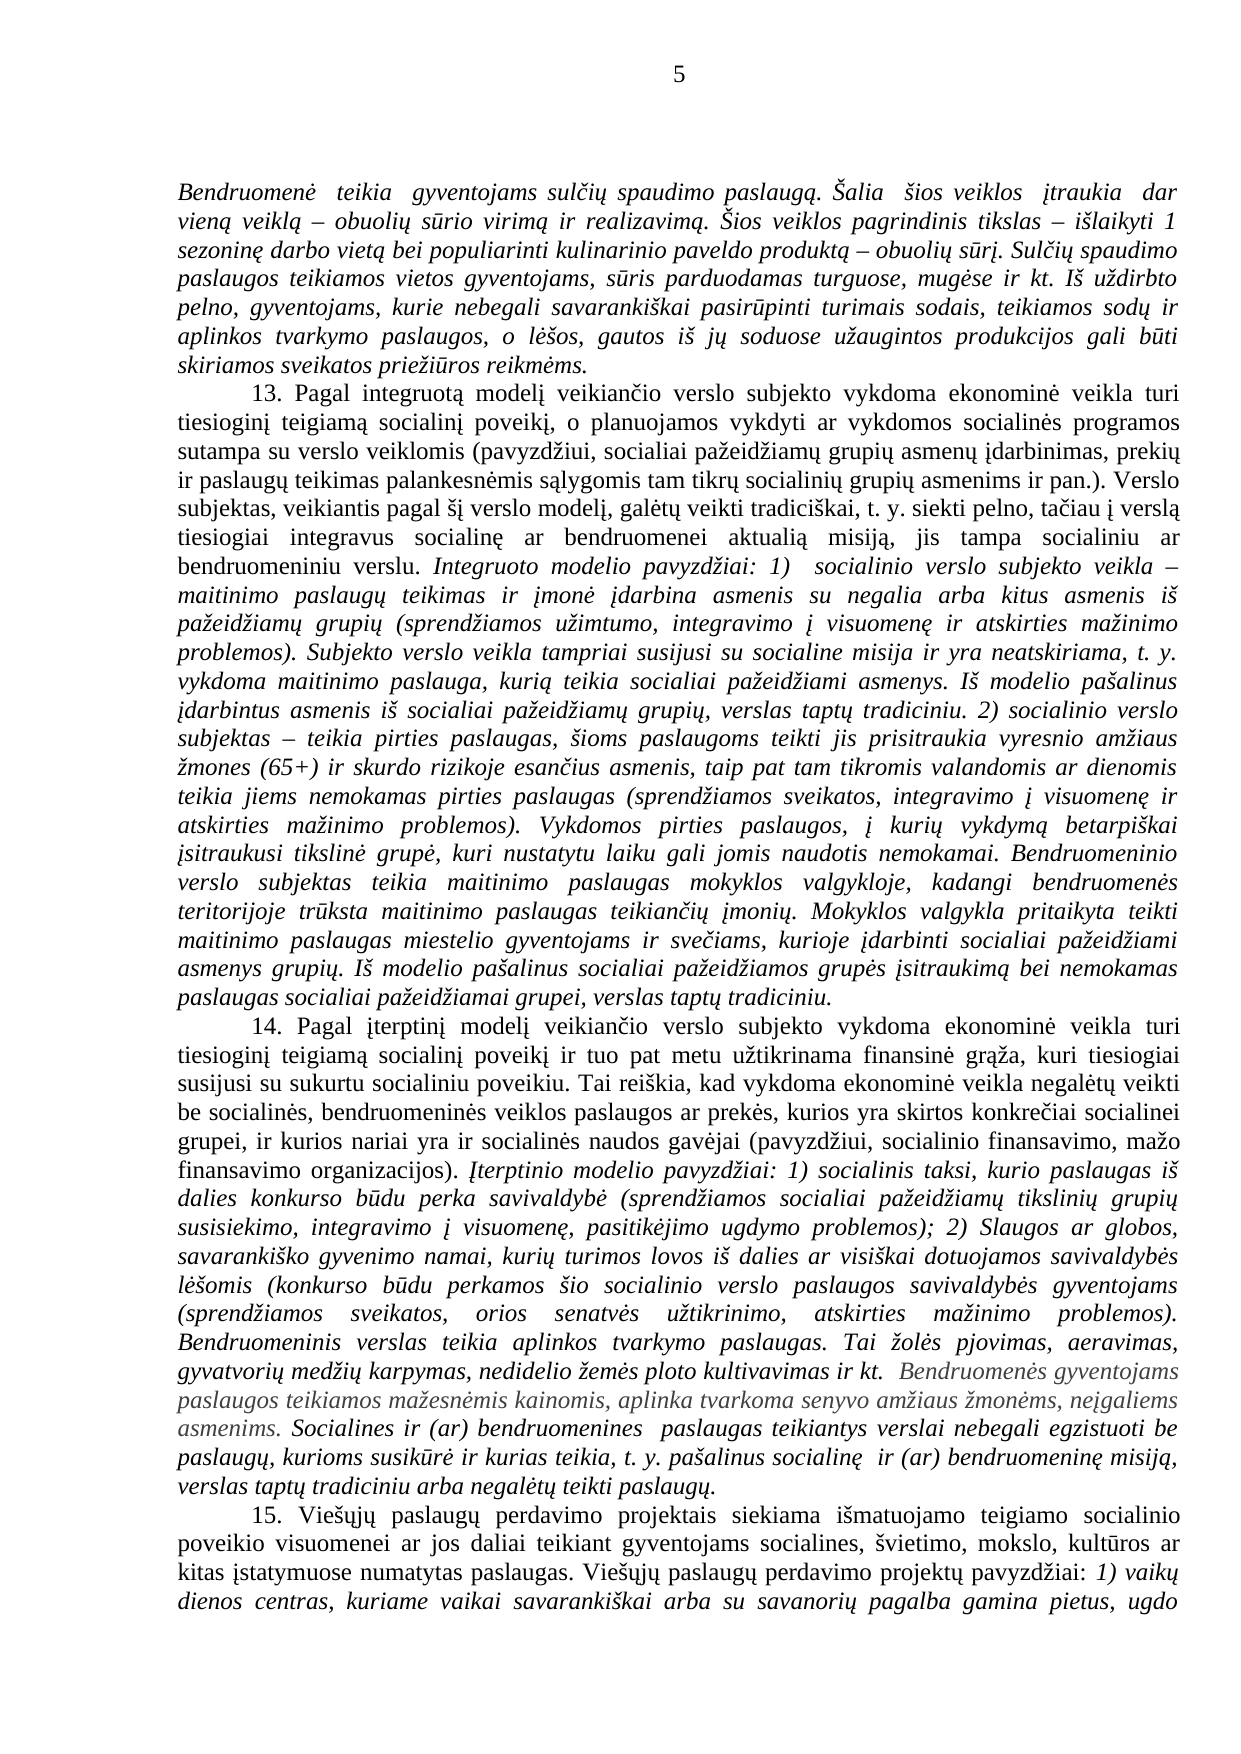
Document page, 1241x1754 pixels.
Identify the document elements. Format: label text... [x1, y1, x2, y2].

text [177, 177, 1181, 378]
text 13. Pagal integruotą modelį veikiančio verslo subjekto vykdoma ekonominė veikla turi tiesioginį teigiamą socialinį poveikį, o planuojamos vykdyti ar vykdomos socialinės programos sutampa su verslo veiklomis (pavyzdžiui, socialiai pažeidžiamų grupių asmenų įdarbinimas, prekių ir paslaugų teikimas palankesnėmis sąlygomis tam tikrų socialinių grupių asmenims ir pan.). Verslo subjektas, veikiantis pagal šį verslo modelį, galėtų veikti tradiciškai, t. y. siekti pelno, tačiau į verslą tiesiogiai integravus socialinę ar bendruomenei aktualią misiją, jis tampa socialiniu ar bendruomeniniu verslu. Integruoto modelio pavyzdžiai: 1) socialinio verslo subjekto veikla – maitinimo paslaugų teikimas ir įmonė įdarbina asmenis su negalia arba kitus asmenis iš pažeidžiamų grupių (sprendžiamos užimtumo, integravimo į visuomenę ir atskirties mažinimo problemos). Subjekto verslo veikla tampriai susijusi su socialine misija ir yra neatskiriama, t. y. vykdoma maitinimo paslauga, kurią teikia socialiai pažeidžiami asmenys. Iš modelio pašalinus įdarbintus asmenis iš socialiai pažeidžiamų grupių, verslas taptų tradiciniu. 2) socialinio verslo subjektas – teikia pirties paslaugas, šioms paslaugoms teikti jis prisitraukia vyresnio amžiaus žmones (65+) ir skurdo rizikoje esančius asmenis, taip pat tam tikromis valandomis ar dienomis teikia jiems nemokamas pirties paslaugas (sprendžiamos sveikatos, integravimo į visuomenę ir atskirties mažinimo problemos). Vykdomos pirties paslaugos, į kurių vykdymą betarpiškai įsitraukusi tikslinė grupė, kuri nustatytu laiku gali jomis naudotis nemokamai. Bendruomeninio verslo subjektas teikia maitinimo paslaugas mokyklos valgykloje, kadangi bendruomenės teritorijoje trūksta maitinimo paslaugas teikiančių įmonių. Mokyklos valgykla pritaikyta teikti maitinimo paslaugas miestelio gyventojams ir svečiams, kurioje įdarbinti socialiai pažeidžiami asmenys grupių. Iš modelio pašalinus socialiai pažeidžiamos grupės įsitraukimą bei nemokamas paslaugas socialiai pažeidžiamai grupei, verslas taptų tradiciniu. [177, 378, 1181, 1011]
text 14. Pagal įterptinį modelį veikiančio verslo subjekto vykdoma ekonominė veikla turi tiesioginį teigiamą socialinį poveikį ir tuo pat metu užtikrinama finansinė grąža, kuri tiesiogiai susijusi su sukurtu socialiniu poveikiu. Tai reiškia, kad vykdoma ekonominė veikla negalėtų veikti be socialinės, bendruomeninės veiklos paslaugos ar prekės, kurios yra skirtos konkrečiai socialinei grupei, ir kurios nariai yra ir socialinės naudos gavėjai (pavyzdžiui, socialinio finansavimo, mažo finansavimo organizacijos). Įterptinio modelio pavyzdžiai: 1) socialinis taksi, kurio paslaugas iš dalies konkurso būdu perka savivaldybė (sprendžiamos socialiai pažeidžiamų tikslinių grupių susisiekimo, integravimo į visuomenę, pasitikėjimo ugdymo problemos); 2) Slaugos ar globos, savarankiško gyvenimo namai, kurių turimos lovos iš dalies ar visiškai dotuojamos savivaldybės lėšomis (konkurso būdu perkamos šio socialinio verslo paslaugos savivaldybės gyventojams (sprendžiamos sveikatos, orios senatvės užtikrinimo, atskirties mažinimo problemos). Bendruomeninis verslas teikia aplinkos tvarkymo paslaugas. Tai žolės pjovimas, aeravimas, gyvatvorių medžių karpymas, nedidelio žemės ploto kultivavimas ir kt. Bendruomenės gyventojams paslaugos teikiamos mažesnėmis kainomis, aplinka tvarkoma senyvo amžiaus žmonėms, neįgaliems asmenims. Socialines ir (ar) bendruomenines paslaugas teikiantys verslai nebegali egzistuoti be paslaugų, kurioms susikūrė ir kurias teikia, t. y. pašalinus socialinę ir (ar) bendruomeninę misiją, verslas taptų tradiciniu arba negalėtų teikti paslaugų. [177, 1011, 1181, 1500]
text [177, 1500, 1181, 1615]
